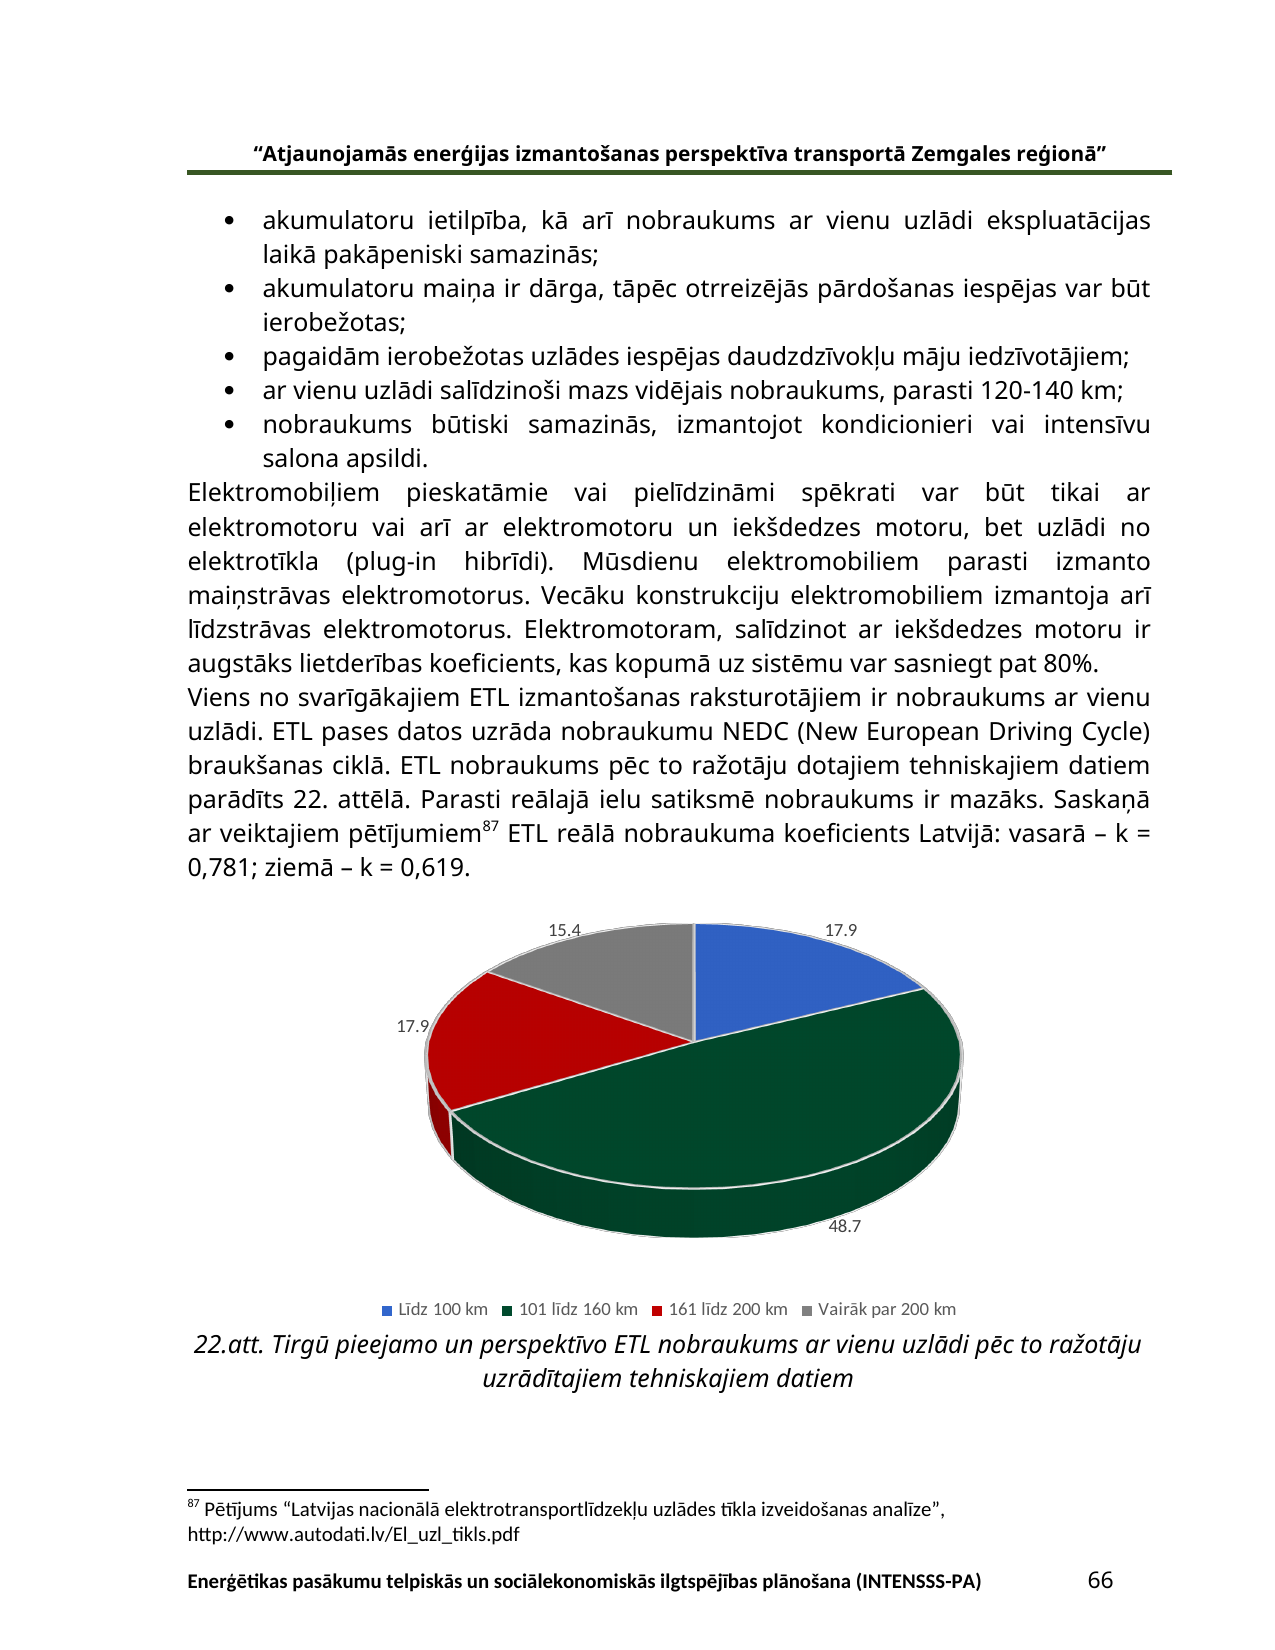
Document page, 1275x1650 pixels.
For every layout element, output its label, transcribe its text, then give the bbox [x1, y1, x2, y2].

list ar vienu uzlādi salīdzinoši mazs vidējais nobraukums, parasti 120-140 km; [225, 373, 1152, 407]
list nobraukums būtiski samazinās, izmantojot kondicionieri vai intensīvu salona apsildi. [225, 407, 1152, 475]
list akumulatoru maiņa ir dārga, tāpēc otrreizējās pārdošanas iespējas var būt ierobežotas; [225, 271, 1152, 339]
list pagaidām ierobežotas uzlādes iespējas daudzdzīvokļu māju iedzīvotājiem; [225, 339, 1152, 373]
text Elektromobiļiem pieskatāmie vai pielīdzināmi spēkrati var būt tikai ar elektromotoru vai arī ar elektromotoru un iekšdedzes motoru, bet uzlādi no elektrotīkla (plug-in hibrīdi). Mūsdienu elektromobiliem parasti izmanto maiņstrāvas elektromotorus. Vecāku konstrukciju elektromobiliem izmantoja arī līdzstrāvas elektromotorus. Elektromotoram, salīdzinot ar iekšdedzes motoru ir augstāks lietderības koeficients, kas kopumā uz sistēmu var sasniegt pat 80%. [187, 475, 1152, 679]
text 22.att. Tirgū pieejamo un perspektīvo ETL nobraukums ar vienu uzlādi pēc to ražotāju uzrādītajiem tehniskajiem datiem [187, 1326, 1152, 1394]
list akumulatoru ietilpība, kā arī nobraukums ar vienu uzlādi ekspluatācijas laikā pakāpeniski samazinās; [225, 203, 1152, 271]
text Viens no svarīgākajiem ETL izmantošanas raksturotājiem ir nobraukums ar vienu uzlādi. ETL pases datos uzrāda nobraukumu NEDC (New European Driving Cycle) braukšanas ciklā. ETL nobraukums pēc to ražotāju dotajiem tehniskajiem datiem parādīts 22. attēlā. Parasti reālajā ielu satiksmē nobraukums ir mazāks. Saskaņā ar veiktajiem pētījumiem ETL reālā nobraukuma koeficients Latvijā: vasarā – k = 0,781; ziemā – k = 0,619. [187, 679, 1152, 884]
